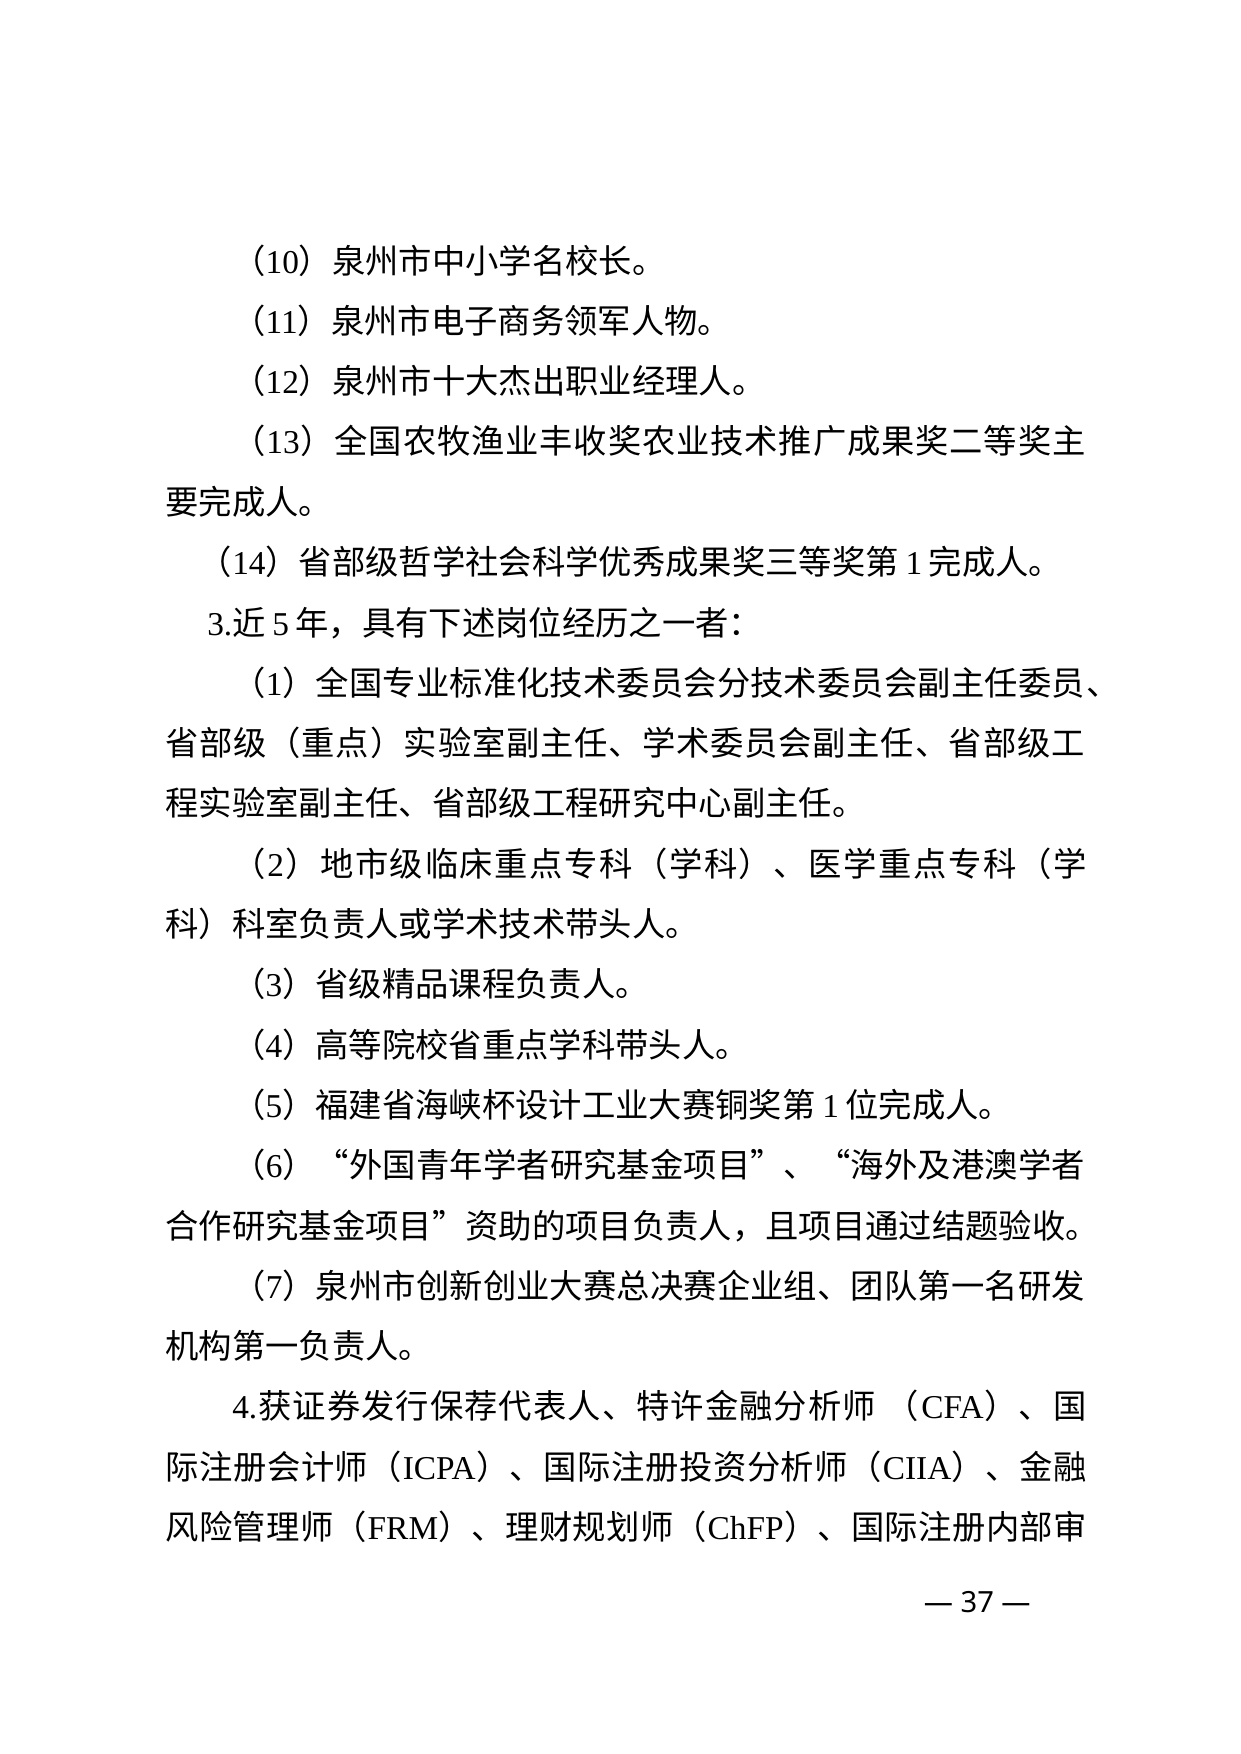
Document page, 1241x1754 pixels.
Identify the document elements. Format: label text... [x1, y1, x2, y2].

text （5）福建省海峡杯设计工业大赛铜奖第1位完成人。 [165, 1073, 1087, 1133]
text （4）高等院校省重点学科带头人。 [165, 1012, 1087, 1073]
text （10）泉州市中小学名校长。 [165, 228, 1087, 289]
text （12）泉州市十大杰出职业经理人。 [165, 349, 1087, 409]
text （11）泉州市电子商务领军人物。 [165, 289, 1087, 349]
text （13）全国农牧渔业丰收奖农业技术推广成果奖二等奖主要完成人。 （14）省部级哲学社会科学优秀成果奖三等奖第1完成人。 [165, 409, 1087, 590]
text （1）全国专业标准化技术委员会分技术委员会副主任委员、省部级（重点）实验室副主任、学术委员会副主任、省部级工程实验室副主任、省部级工程研究中心副主任。 [165, 651, 1087, 831]
text （3）省级精品课程负责人。 [165, 952, 1087, 1012]
text （6）“外国青年学者研究基金项目”、“海外及港澳学者合作研究基金项目”资助的项目负责人，且项目通过结题验收。 [165, 1133, 1087, 1254]
text （2）地市级临床重点专科（学科）、医学重点专科（学科）科室负责人或学术技术带头人。 [165, 831, 1087, 952]
text （7）泉州市创新创业大赛总决赛企业组、团队第一名研发机构第一负责人。 [165, 1254, 1087, 1374]
text 3.近5年，具有下述岗位经历之一者： [165, 590, 1087, 651]
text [165, 1374, 1087, 1555]
